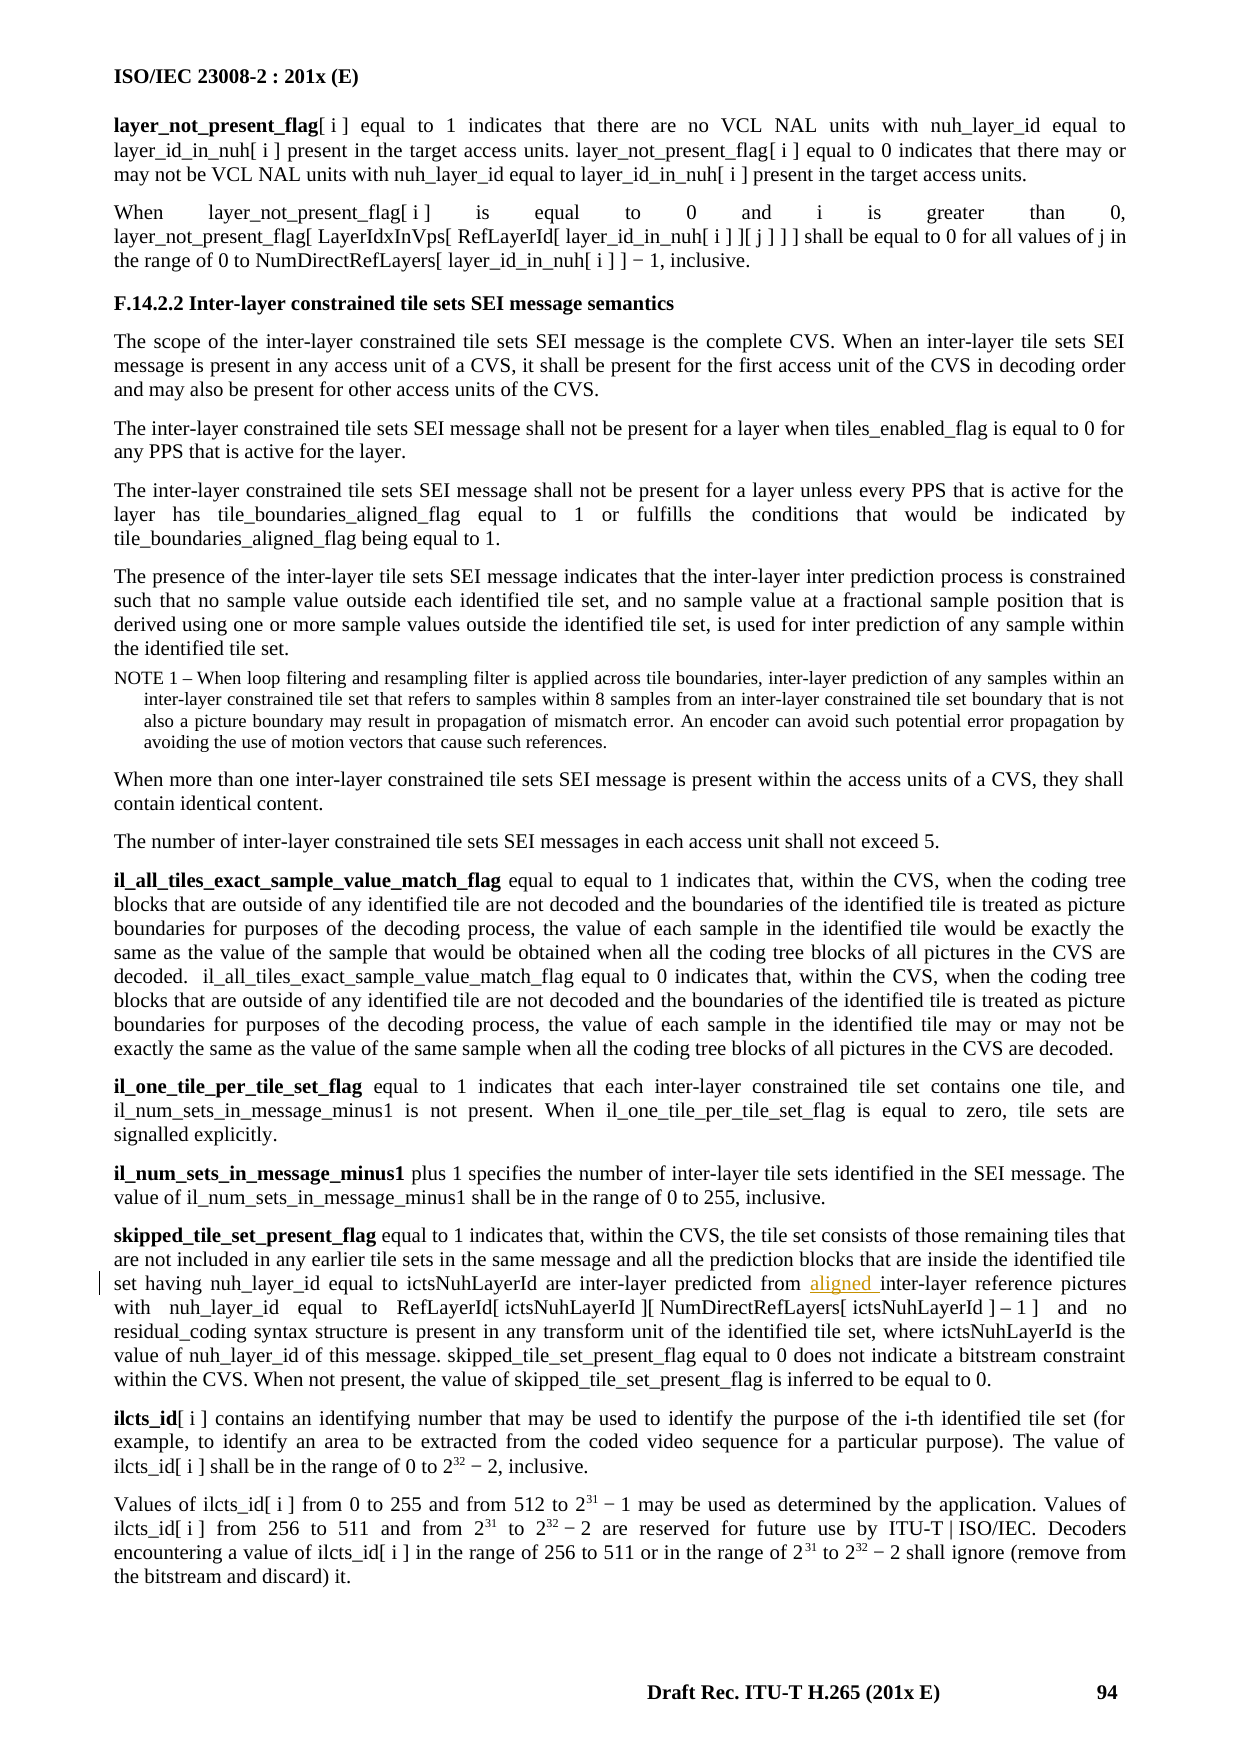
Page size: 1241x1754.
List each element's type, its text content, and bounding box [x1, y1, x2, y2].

text il_num_sets_in_message_minus1 plus 1 specifies the number of inter-layer tile sets identified in the SEI message. The value of il_num_sets_in_message_minus1 shall be in the range of 0 to 255, inclusive. [113, 1161, 1127, 1209]
text The number of inter-layer constrained tile sets SEI messages in each access unit shall not exceed 5. [113, 829, 1127, 853]
list Inter-layer constrained tile sets SEI message semantics [113, 291, 1127, 315]
text The scope of the inter-layer constrained tile sets SEI message is the complete CVS. When an inter-layer tile sets SEI message is present in any access unit of a CVS, it shall be present for the first access unit of the CVS in decoding order and may also be present for other access units of the CVS. [113, 329, 1127, 401]
text il_all_tiles_exact_sample_value_match_flag equal to equal to 1 indicates that, within the CVS, when the coding tree blocks that are outside of any identified tile are not decoded and the boundaries of the identified tile is treated as picture boundaries for purposes of the decoding process, the value of each sample in the identified tile would be exactly the same as the value of the sample that would be obtained when all the coding tree blocks of all pictures in the CVS are decoded. il_all_tiles_exact_sample_value_match_flag equal to 0 indicates that, within the CVS, when the coding tree blocks that are outside of any identified tile are not decoded and the boundaries of the identified tile is treated as picture boundaries for purposes of the decoding process, the value of each sample in the identified tile may or may not be exactly the same as the value of the same sample when all the coding tree blocks of all pictures in the CVS are decoded. [113, 867, 1127, 1060]
text skipped_tile_set_present_flag equal to 1 indicates that, within the CVS, the tile set consists of those remaining tiles that are not included in any earlier tile sets in the same message and all the prediction blocks that are inside the identified tile set having nuh_layer_id equal to ictsNuhLayerId are inter-layer predicted from inter-layer reference pictures with nuh_layer_id equal to RefLayerId[ ictsNuhLayerId ][ NumDirectRefLayers[ ictsNuhLayerId ] – 1 ] and no residual_coding syntax structure is present in any transform unit of the identified tile set, where ictsNuhLayerId is the value of nuh_layer_id of this message. skipped_tile_set_present_flag equal to 0 does not indicate a bitstream constraint within the CVS. When not present, the value of skipped_tile_set_present_flag is inferred to be equal to 0. [113, 1223, 1127, 1391]
text The presence of the inter-layer tile sets SEI message indicates that the inter-layer inter prediction process is constrained such that no sample value outside each identified tile set, and no sample value at a fractional sample position that is derived using one or more sample values outside the identified tile set, is used for inter prediction of any sample within the identified tile set. [113, 564, 1127, 660]
text layer_not_present_flag[ i ] equal to 1 indicates that there are no VCL NAL units with nuh_layer_id equal to layer_id_in_nuh[ i ] present in the target access units. layer_not_present_flag[ i ] equal to 0 indicates that there may or may not be VCL NAL units with nuh_layer_id equal to layer_id_in_nuh[ i ] present in the target access units. [113, 113, 1127, 186]
text When more than one inter-layer constrained tile sets SEI message is present within the access units of a CVS, they shall contain identical content. [113, 767, 1127, 815]
text The inter-layer constrained tile sets SEI message shall not be present for a layer unless every PPS that is active for the layer has tile_boundaries_aligned_flag equal to 1 or fulfills the conditions that would be indicated by tile_boundaries_aligned_flag being equal to 1. [113, 478, 1127, 550]
text The inter-layer constrained tile sets SEI message shall not be present for a layer when tiles_enabled_flag is equal to 0 for any PPS that is active for the layer. [113, 415, 1127, 463]
text ilcts_id[ i ] contains an identifying number that may be used to identify the purpose of the i-th identified tile set (for example, to identify an area to be extracted from the coded video sequence for a particular purpose). The value of ilcts_id[ i ] shall be in the range of 0 to 232 − 2, inclusive. [113, 1405, 1127, 1478]
text NOTE 1 – When loop filtering and resampling filter is applied across tile boundaries, inter-layer prediction of any samples within an inter-layer constrained tile set that refers to samples within 8 samples from an inter-layer constrained tile set boundary that is not also a picture boundary may result in propagation of mismatch error. An encoder can avoid such potential error propagation by avoiding the use of motion vectors that cause such references. [114, 667, 1127, 753]
text When layer_not_present_flag[ i ] is equal to 0 and i is greater than 0, layer_not_present_flag[ LayerIdxInVps[ RefLayerId[ layer_id_in_nuh[ i ] ][ j ] ] ] shall be equal to 0 for all values of j in the range of 0 to NumDirectRefLayers[ layer_id_in_nuh[ i ] ] − 1, inclusive. [113, 200, 1127, 272]
text il_one_tile_per_tile_set_flag equal to 1 indicates that each inter-layer constrained tile set contains one tile, and il_num_sets_in_message_minus1 is not present. When il_one_tile_per_tile_set_flag is equal to zero, tile sets are signalled explicitly. [113, 1074, 1127, 1146]
text Values of ilcts_id[ i ] from 0 to 255 and from 512 to 231 − 1 may be used as determined by the application. Values of ilcts_id[ i ] from 256 to 511 and from 231 to 232 − 2 are reserved for future use by ITU-T | ISO/IEC. Decoders encountering a value of ilcts_id[ i ] in the range of 256 to 511 or in the range of 231 to 232 − 2 shall ignore (remove from the bitstream and discard) it. [113, 1492, 1127, 1588]
